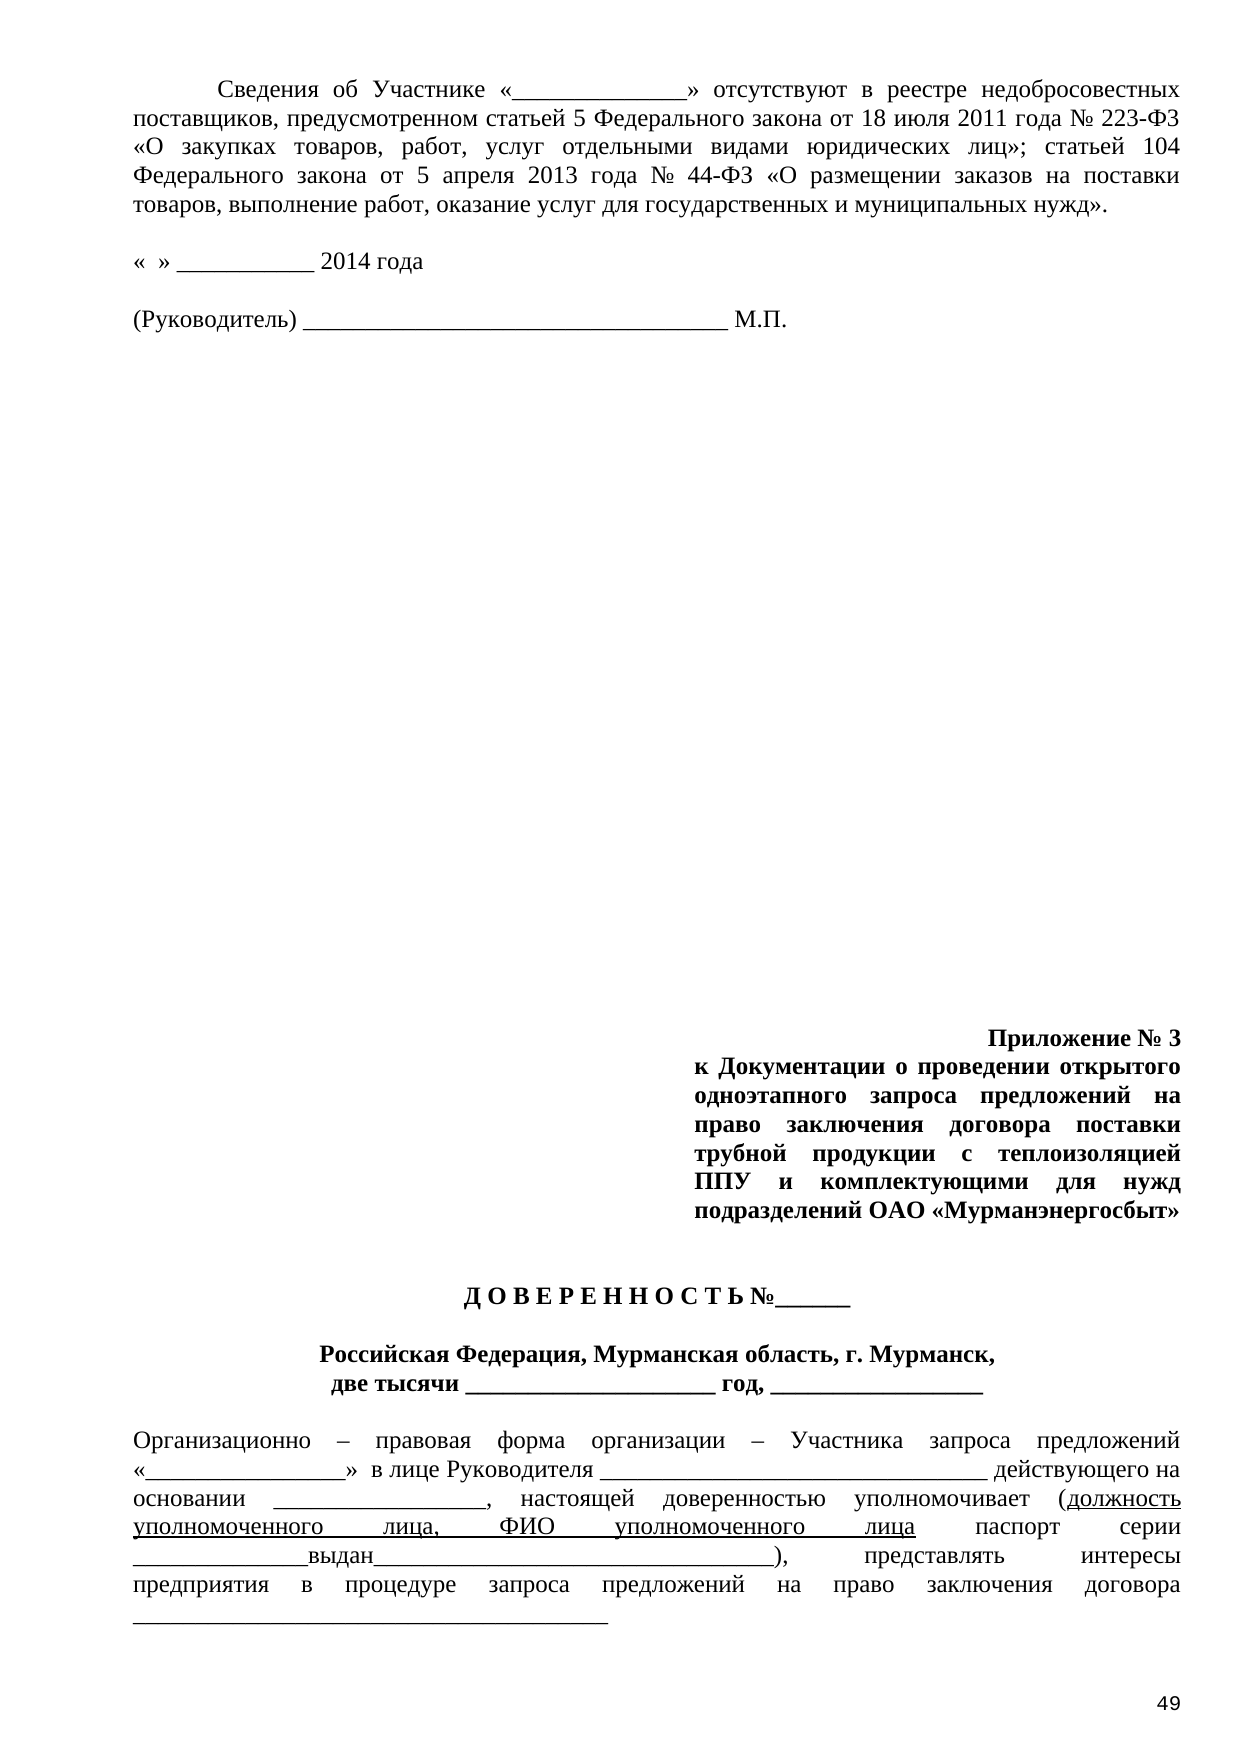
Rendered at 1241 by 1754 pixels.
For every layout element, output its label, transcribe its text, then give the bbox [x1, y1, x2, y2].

text две тысячи ____________________ год, _________________ [133, 1368, 1181, 1396]
text Организационно – правовая форма организации – Участника запроса предложений «________________» в лице Руководителя _______________________________ действующего на основании _________________, настоящей доверенностью уполномочивает (должность уполномоченного лица, ФИО уполномоченного лица паспорт серии ______________выдан________________________________), представлять интересы предприятия в процедуре запроса предложений на право заключения договора ______________________________________ [133, 1425, 1181, 1626]
text Сведения об Участнике «______________» отсутствуют в реестре недобросовестных поставщиков, предусмотренном статьей 5 Федерального закона от 18 июля 2011 года № 223-Ф3 «О закупках товаров, работ, услуг отдельными видами юридических лиц»; статьей 104 Федерального закона от 5 апреля 2013 года № 44-ФЗ «О размещении заказов на поставки товаров, выполнение работ, оказание услуг для государственных и муниципальных нужд». [133, 74, 1181, 218]
text Приложение № 3 [723, 1023, 1181, 1051]
text к Документации о проведении открытого одноэтапного запроса предложений на право заключения договора поставки трубной продукции с теплоизоляцией ППУ и комплектующими для нужд подразделений ОАО «Мурманэнергосбыт» [694, 1051, 1181, 1224]
text Д О В Е Р Е Н Н О С Т Ь №______ [133, 1281, 1181, 1310]
text Российская Федерация, Мурманская область, г. Мурманск, [133, 1339, 1181, 1368]
text « » ___________ 2014 года [133, 246, 1181, 275]
text (Руководитель) __________________________________ М.П. [133, 304, 1181, 333]
